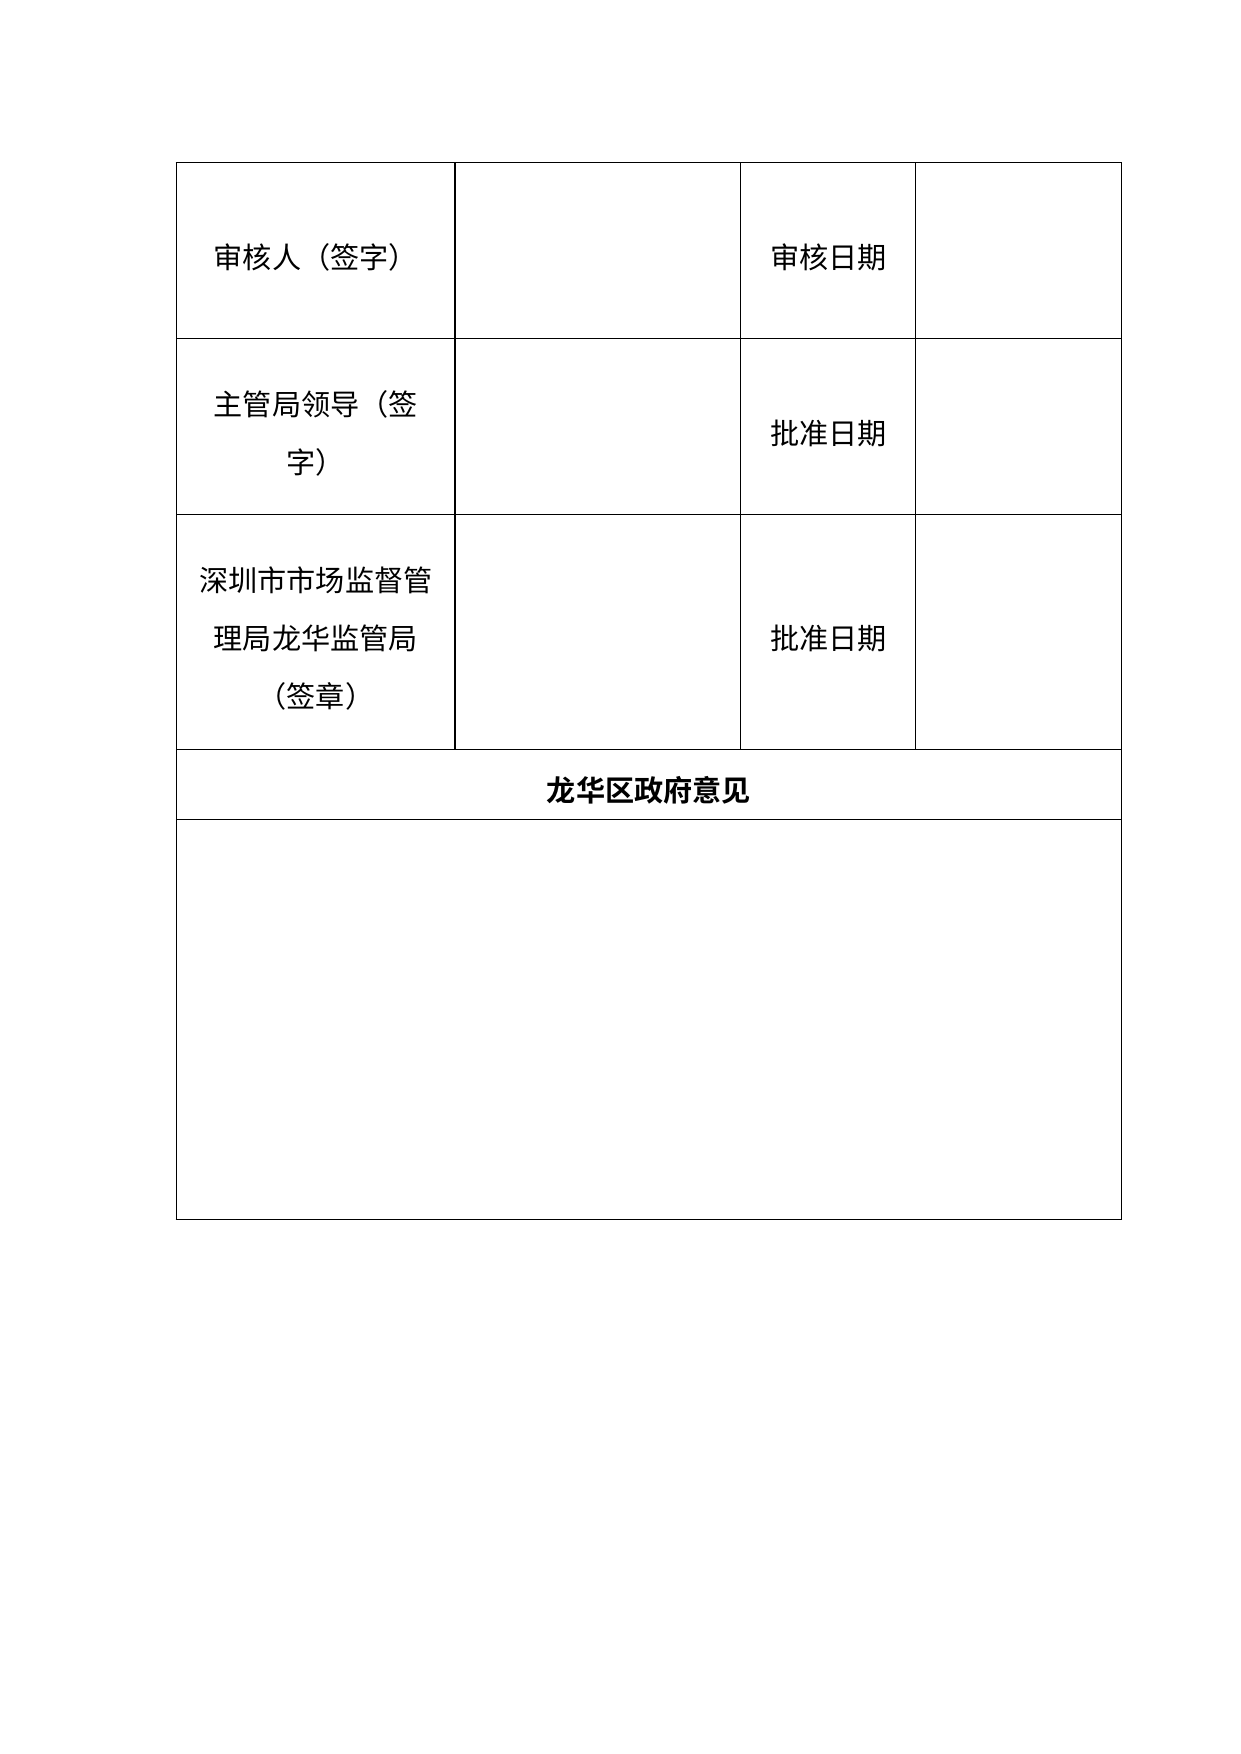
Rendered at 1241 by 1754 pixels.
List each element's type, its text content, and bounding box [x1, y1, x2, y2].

table_cell 批准日期 [741, 515, 915, 748]
table_cell 深圳市市场监督管理局龙华监管局（签章） [177, 515, 454, 748]
table_cell [916, 515, 1121, 748]
table_cell 审核人（签字） [177, 163, 454, 338]
table_cell [456, 515, 740, 748]
table_cell 龙华区政府意见 [177, 750, 1121, 819]
table_cell 主管局领导（签字） [177, 339, 454, 514]
table_cell 批准日期 [741, 339, 915, 514]
table_cell [456, 163, 740, 338]
table_cell [456, 339, 740, 514]
table_cell 审核日期 [741, 163, 915, 338]
table_cell [916, 339, 1121, 514]
table_cell [177, 820, 1121, 1219]
table_cell [916, 163, 1121, 338]
